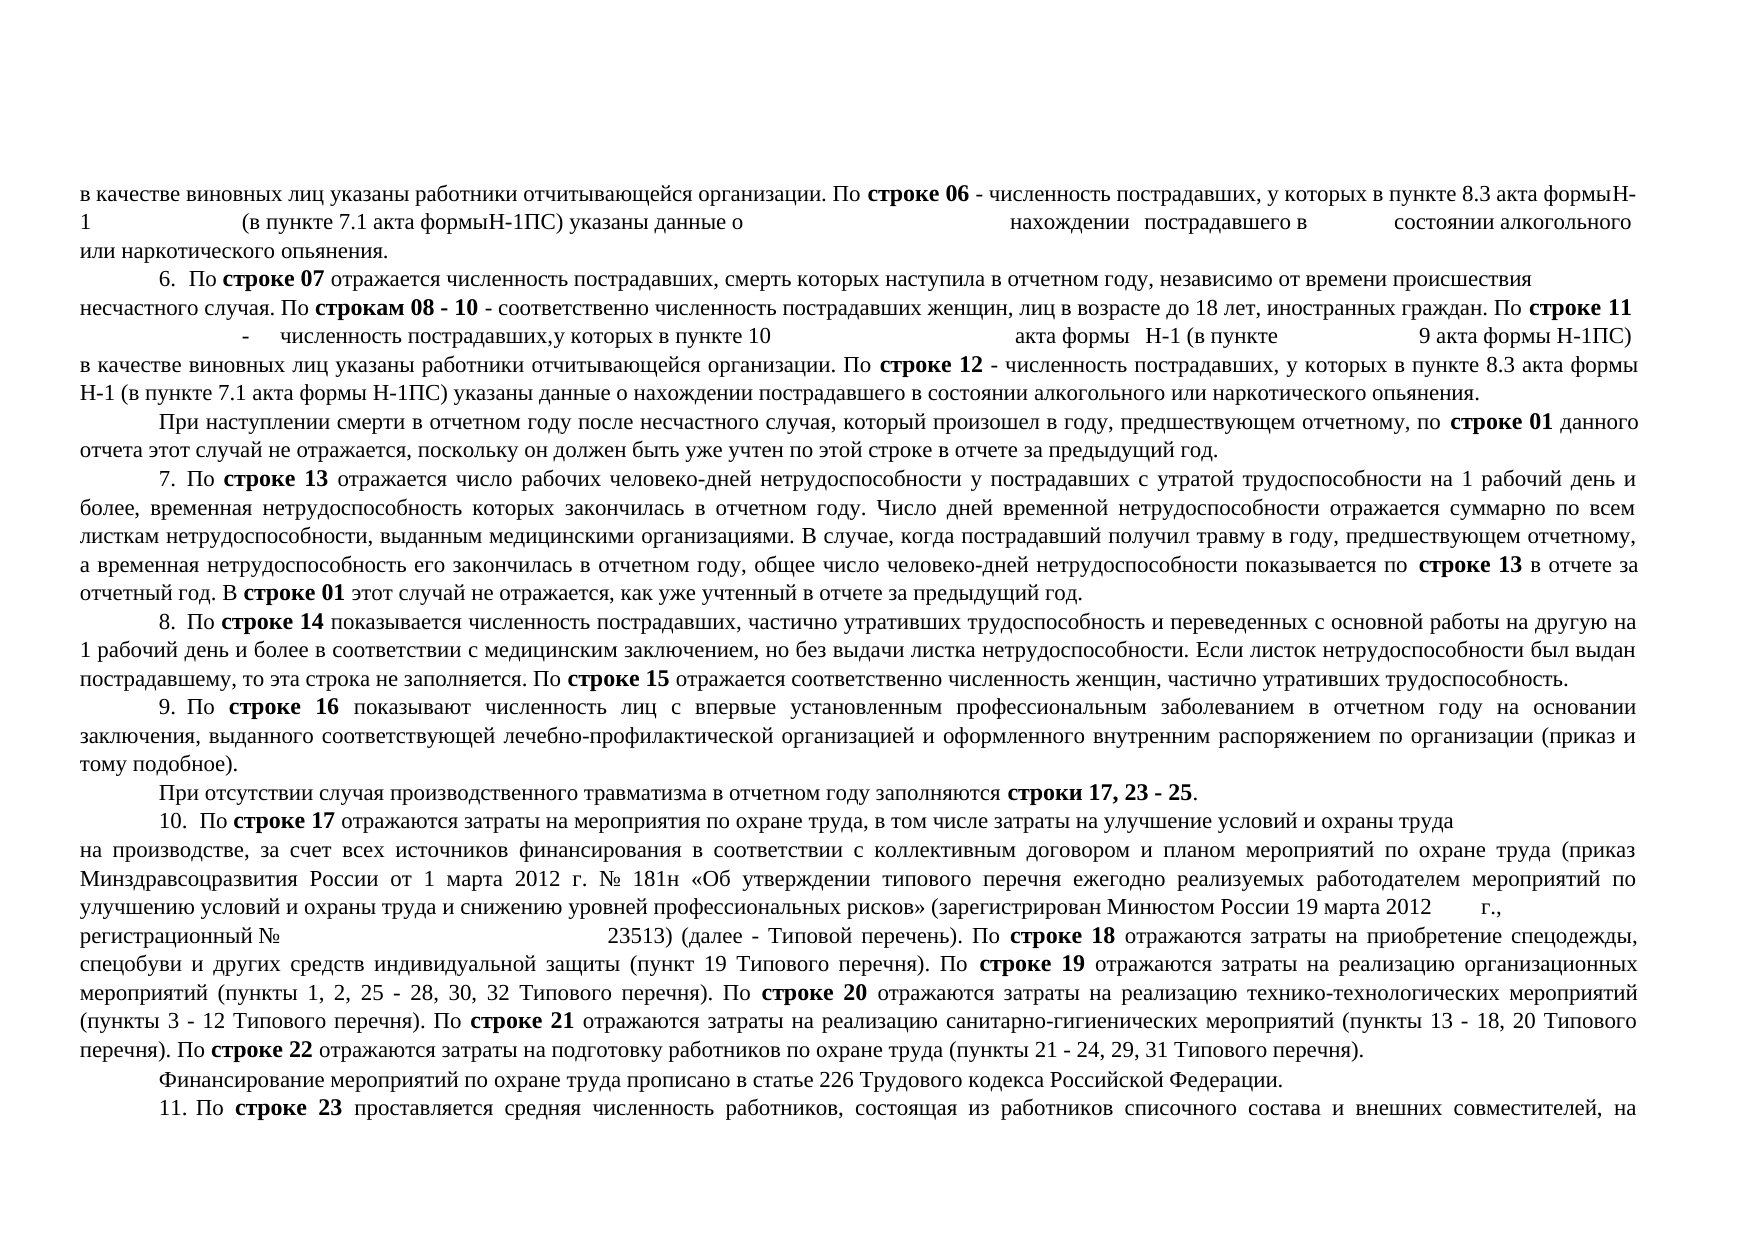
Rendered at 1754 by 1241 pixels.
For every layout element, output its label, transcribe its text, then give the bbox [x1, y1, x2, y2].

text в качестве виновных лиц указаны работники отчитывающейся организации. По строке 06 - численность пострадавших, у которых в пункте 8.3 акта формы Н-1 (в пункте 7.1 акта формы Н-1ПС) указаны данные о нахождении пострадавшего в состоянии алкогольного [79, 178, 1639, 235]
list По строке 17 отражаются затраты на мероприятия по охране труда, в том числе затраты на улучшение условий и охраны труда [79, 806, 1639, 835]
text несчастного случая. По строкам 08 - 10 - соответственно численность пострадавших женщин, лиц в возрасте до 18 лет, иностранных граждан. По строке 11 - численность пострадавших, у которых в пункте 10 акта формы Н-1 (в пункте 9 акта формы Н-1ПС) [79, 292, 1639, 349]
text в качестве виновных лиц указаны работники отчитывающейся организации. По строке 12 - численность пострадавших, у которых в пункте 8.3 акта формы Н-1 (в пункте 7.1 акта формы Н-1ПС) указаны данные о нахождении пострадавшего в состоянии алкогольного или наркотического опьянения. [79, 349, 1639, 407]
list По строке 14 показывается численность пострадавших, частично утративших трудоспособность и переведенных с основной работы на другую на 1 рабочий день и более в соответствии с медицинским заключением, но без выдачи листка нетрудоспособности. Если листок нетрудоспособности был выдан пострадавшему, то эта строка не заполняется. По строке 15 отражается соответственно численность женщин, частично утративших трудоспособность. [79, 606, 1639, 692]
list По строке 07 отражается численность пострадавших, смерть которых наступила в отчетном году, независимо от времени происшествия [79, 264, 1639, 292]
text Финансирование мероприятий по охране труда прописано в статье 226 Трудового кодекса Российской Федерации. [79, 1063, 1639, 1093]
text При отсутствии случая производственного травматизма в отчетном году заполняются строки 17, 23 - 25. [79, 778, 1639, 806]
list По строке 13 отражается число рабочих человеко-дней нетрудоспособности у пострадавших с утратой трудоспособности на 1 рабочий день и более, временная нетрудоспособность которых закончилась в отчетном году. Число дней временной нетрудоспособности отражается суммарно по всем листкам нетрудоспособности, выданным медицинскими организациями. В случае, когда пострадавший получил травму в году, предшествующем отчетному, а временная нетрудоспособность его закончилась в отчетном году, общее число человеко-дней нетрудоспособности показывается по строке 13 в отчете за отчетный год. В строке 01 этот случай не отражается, как уже учтенный в отчете за предыдущий год. [79, 464, 1639, 606]
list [79, 1093, 1639, 1122]
text При наступлении смерти в отчетном году после несчастного случая, который произошел в году, предшествующем отчетному, по строке 01 данного отчета этот случай не отражается, поскольку он должен быть уже учтен по этой строке в отчете за предыдущий год. [79, 407, 1639, 464]
list По строке 16 показывают численность лиц с впервые установленным профессиональным заболеванием в отчетном году на основании заключения, выданного соответствующей лечебно-профилактической организацией и оформленного внутренним распоряжением по организации (приказ и тому подобное). [79, 692, 1639, 778]
text или наркотического опьянения. [79, 235, 1639, 264]
text на производстве, за счет всех источников финансирования в соответствии с коллективным договором и планом мероприятий по охране труда (приказ Минздравсоцразвития России от 1 марта 2012 г. № 181н «Об утверждении типового перечня ежегодно реализуемых работодателем мероприятий по улучшению условий и охраны труда и снижению уровней профессиональных рисков» (зарегистрирован Минюстом России 19 марта 2012 г., регистрационный № 23513) (далее - Типовой перечень). По строке 18 отражаются затраты на приобретение спецодежды, спецобуви и других средств индивидуальной защиты (пункт 19 Типового перечня). По строке 19 отражаются затраты на реализацию организационных мероприятий (пункты 1, 2, 25 - 28, 30, 32 Типового перечня). По строке 20 отражаются затраты на реализацию технико-технологических мероприятий (пункты 3 - 12 Типового перечня). По строке 21 отражаются затраты на реализацию санитарно-гигиенических мероприятий (пункты 13 - 18, 20 Типового перечня). По строке 22 отражаются затраты на подготовку работников по охране труда (пункты 21 - 24, 29, 31 Типового перечня). [79, 835, 1639, 1063]
